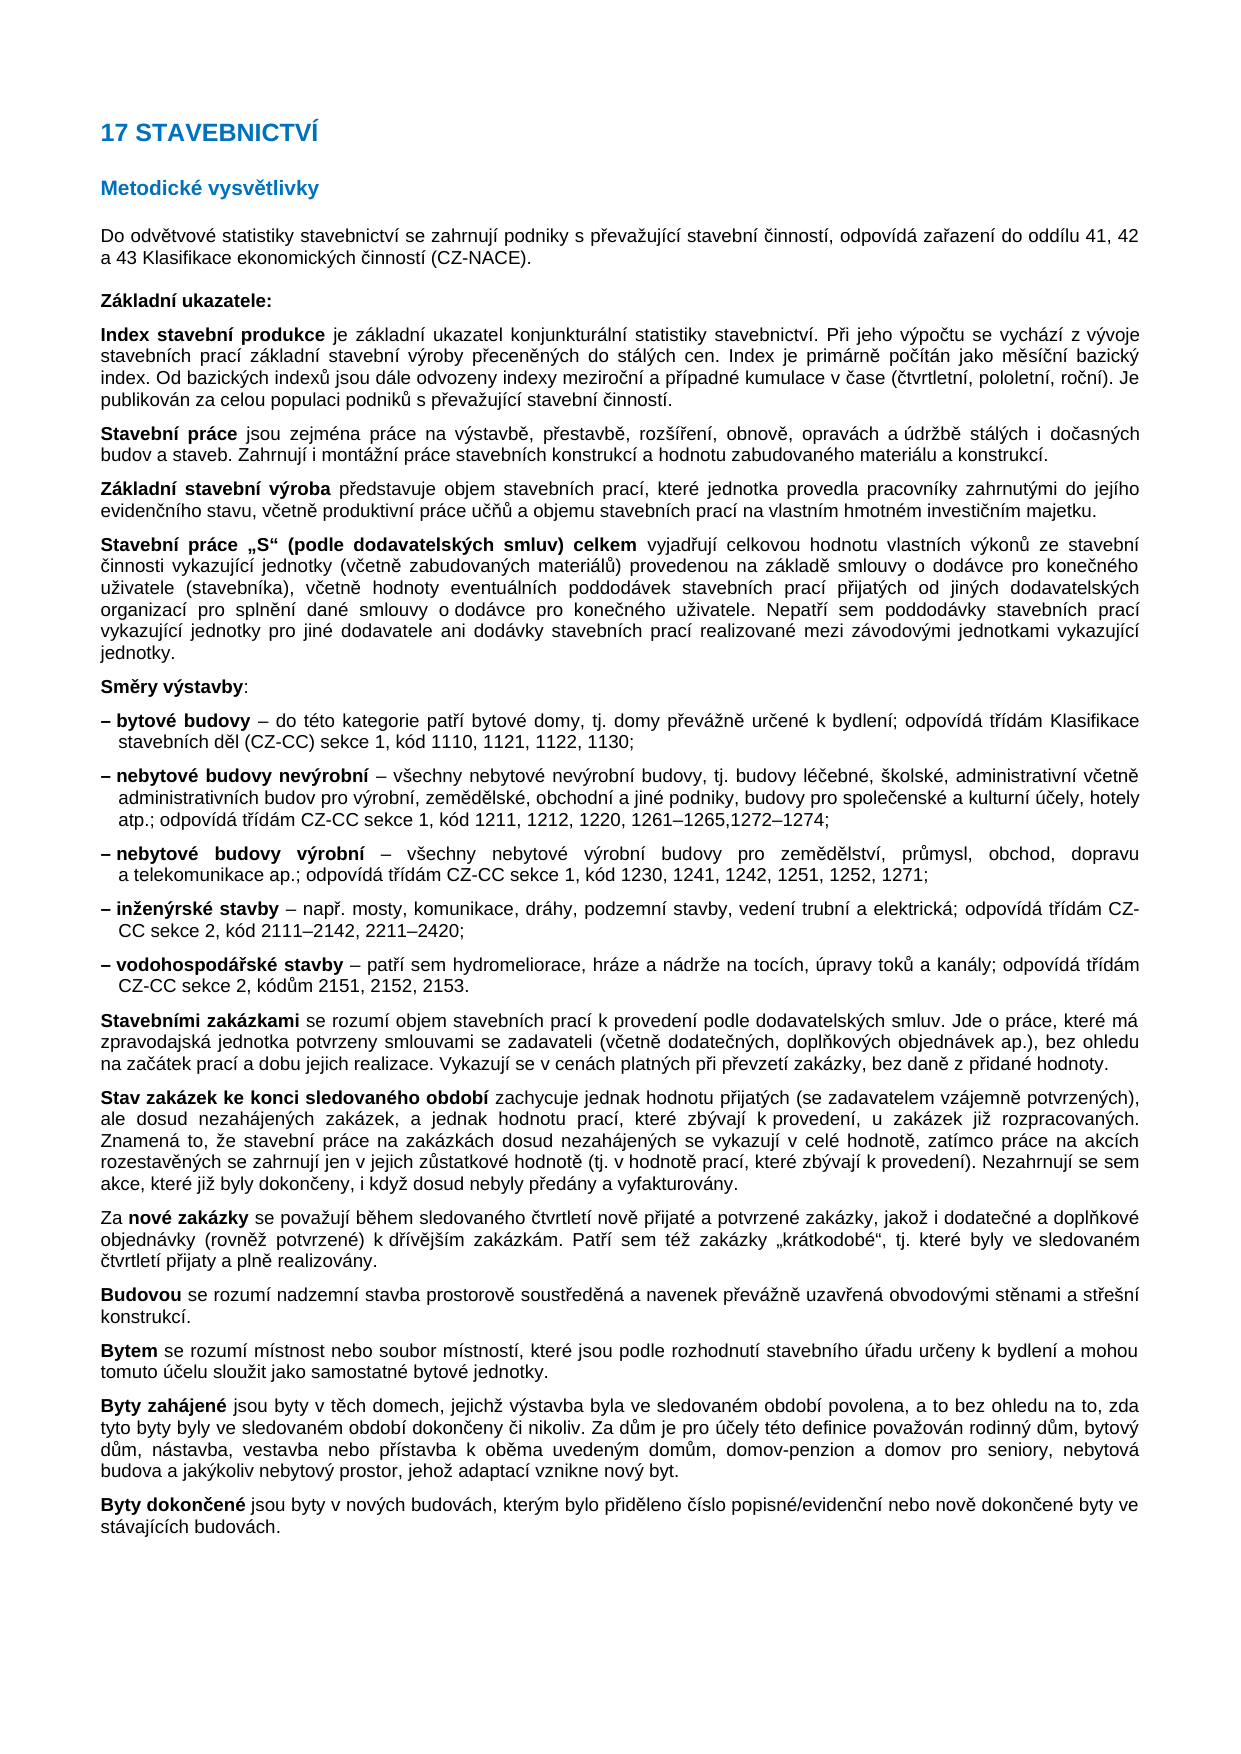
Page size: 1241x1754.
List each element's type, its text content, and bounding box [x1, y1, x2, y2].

text Základní stavební výroba představuje objem stavebních prací, které jednotka provedla pracovníky zahrnutými do jejího evidenčního stavu, včetně produktivní práce učňů a objemu stavebních prací na vlastním hmotném investičním majetku. [100, 478, 1140, 521]
text Stavební práce „S“ (podle dodavatelských smluv) celkem vyjadřují celkovou hodnotu vlastních výkonů ze stavební činnosti vykazující jednotky (včetně zabudovaných materiálů) provedenou na základě smlouvy o dodávce pro konečného uživatele (stavebníka), včetně hodnoty eventuálních poddodávek stavebních prací přijatých od jiných dodavatelských organizací pro splnění dané smlouvy o dodávce pro konečného uživatele. Nepatří sem poddodávky stavebních prací vykazující jednotky pro jiné dodavatele ani dodávky stavebních prací realizované mezi závodovými jednotkami vykazující jednotky. [100, 534, 1140, 663]
text – nebytové budovy nevýrobní – všechny nebytové nevýrobní budovy, tj. budovy léčebné, školské, administrativní včetně administrativních budov pro výrobní, zemědělské, obchodní a jiné podniky, budovy pro společenské a kulturní účely, hotely atp.; odpovídá třídám CZ-CC sekce 1, kód 1211, 1212, 1220, 1261–1265,1272–1274; [100, 765, 1140, 830]
text Metodické vysvětlivky [100, 176, 1140, 200]
text Stavební práce jsou zejména práce na výstavbě, přestavbě, rozšíření, obnově, opravách a údržbě stálých i dočasných budov a staveb. Zahrnují i montážní práce stavebních konstrukcí a hodnotu zabudovaného materiálu a konstrukcí. [100, 422, 1140, 466]
text – nebytové budovy výrobní – všechny nebytové výrobní budovy pro zemědělství, průmysl, obchod, dopravu a telekomunikace ap.; odpovídá třídám CZ-CC sekce 1, kód 1230, 1241, 1242, 1251, 1252, 1271; [100, 842, 1140, 886]
text – inženýrské stavby – např. mosty, komunikace, dráhy, podzemní stavby, vedení trubní a elektrická; odpovídá třídám CZ-CC sekce 2, kód 2111–2142, 2211–2420; [100, 898, 1140, 941]
text Směry výstavby: [100, 676, 1140, 697]
text Základní ukazatele: [100, 290, 1140, 311]
text Stavebními zakázkami se rozumí objem stavebních prací k provedení podle dodavatelských smluv. Jde o práce, které má zpravodajská jednotka potvrzeny smlouvami se zadavateli (včetně dodatečných, doplňkových objednávek ap.), bez ohledu na začátek prací a dobu jejich realizace. Vykazují se v cenách platných při převzetí zakázky, bez daně z přidané hodnoty. [100, 1009, 1140, 1074]
text – bytové budovy – do této kategorie patří bytové domy, tj. domy převážně určené k bydlení; odpovídá třídám Klasifikace stavebních děl (CZ-CC) sekce 1, kód 1110, 1121, 1122, 1130; [100, 710, 1140, 753]
text Budovou se rozumí nadzemní stavba prostorově soustředěná a navenek převážně uzavřená obvodovými stěnami a střešní konstrukcí. [100, 1284, 1140, 1327]
text Bytem se rozumí místnost nebo soubor místností, které jsou podle rozhodnutí stavebního úřadu určeny k bydlení a mohou tomuto účelu sloužit jako samostatné bytové jednotky. [100, 1340, 1140, 1383]
text Index stavební produkce je základní ukazatel konjunkturální statistiky stavebnictví. Při jeho výpočtu se vychází z vývoje stavebních prací základní stavební výroby přeceněných do stálých cen. Index je primárně počítán jako měsíční bazický index. Od bazických indexů jsou dále odvozeny indexy meziroční a případné kumulace v čase (čtvrtletní, pololetní, roční). Je publikován za celou populaci podniků s převažující stavební činností. [100, 324, 1140, 410]
text 17 STAVEBNICTVÍ [100, 118, 1140, 147]
text Za nové zakázky se považují během sledovaného čtvrtletí nově přijaté a potvrzené zakázky, jakož i dodatečné a doplňkové objednávky (rovněž potvrzené) k dřívějším zakázkám. Patří sem též zakázky „krátkodobé“, tj. které byly ve sledovaném čtvrtletí přijaty a plně realizovány. [100, 1207, 1140, 1272]
text Byty dokončené jsou byty v nových budovách, kterým bylo přiděleno číslo popisné/evidenční nebo nově dokončené byty ve stávajících budovách. [100, 1494, 1140, 1537]
text Stav zakázek ke konci sledovaného období zachycuje jednak hodnotu přijatých (se zadavatelem vzájemně potvrzených), ale dosud nezahájených zakázek, a jednak hodnotu prací, které zbývají k provedení, u zakázek již rozpracovaných. Znamená to, že stavební práce na zakázkách dosud nezahájených se vykazují v celé hodnotě, zatímco práce na akcích rozestavěných se zahrnují jen v jejich zůstatkové hodnotě (tj. v hodnotě prací, které zbývají k provedení). Nezahrnují se sem akce, které již byly dokončeny, i když dosud nebyly předány a vyfakturovány. [100, 1087, 1140, 1194]
text Byty zahájené jsou byty v těch domech, jejichž výstavba byla ve sledovaném období povolena, a to bez ohledu na to, zda tyto byty byly ve sledovaném období dokončeny či nikoliv. Za dům je pro účely této definice považován rodinný dům, bytový dům, nástavba, vestavba nebo přístavba k oběma uvedeným domům, domov-penzion a domov pro seniory, nebytová budova a jakýkoliv nebytový prostor, jehož adaptací vznikne nový byt. [100, 1395, 1140, 1482]
text – vodohospodářské stavby – patří sem hydromeliorace, hráze a nádrže na tocích, úpravy toků a kanály; odpovídá třídám CZ-CC sekce 2, kódům 2151, 2152, 2153. [100, 954, 1140, 997]
text Do odvětvové statistiky stavebnictví se zahrnují podniky s převažující stavební činností, odpovídá zařazení do oddílu 41, 42 a 43 Klasifikace ekonomických činností (CZ-NACE). [100, 225, 1140, 268]
